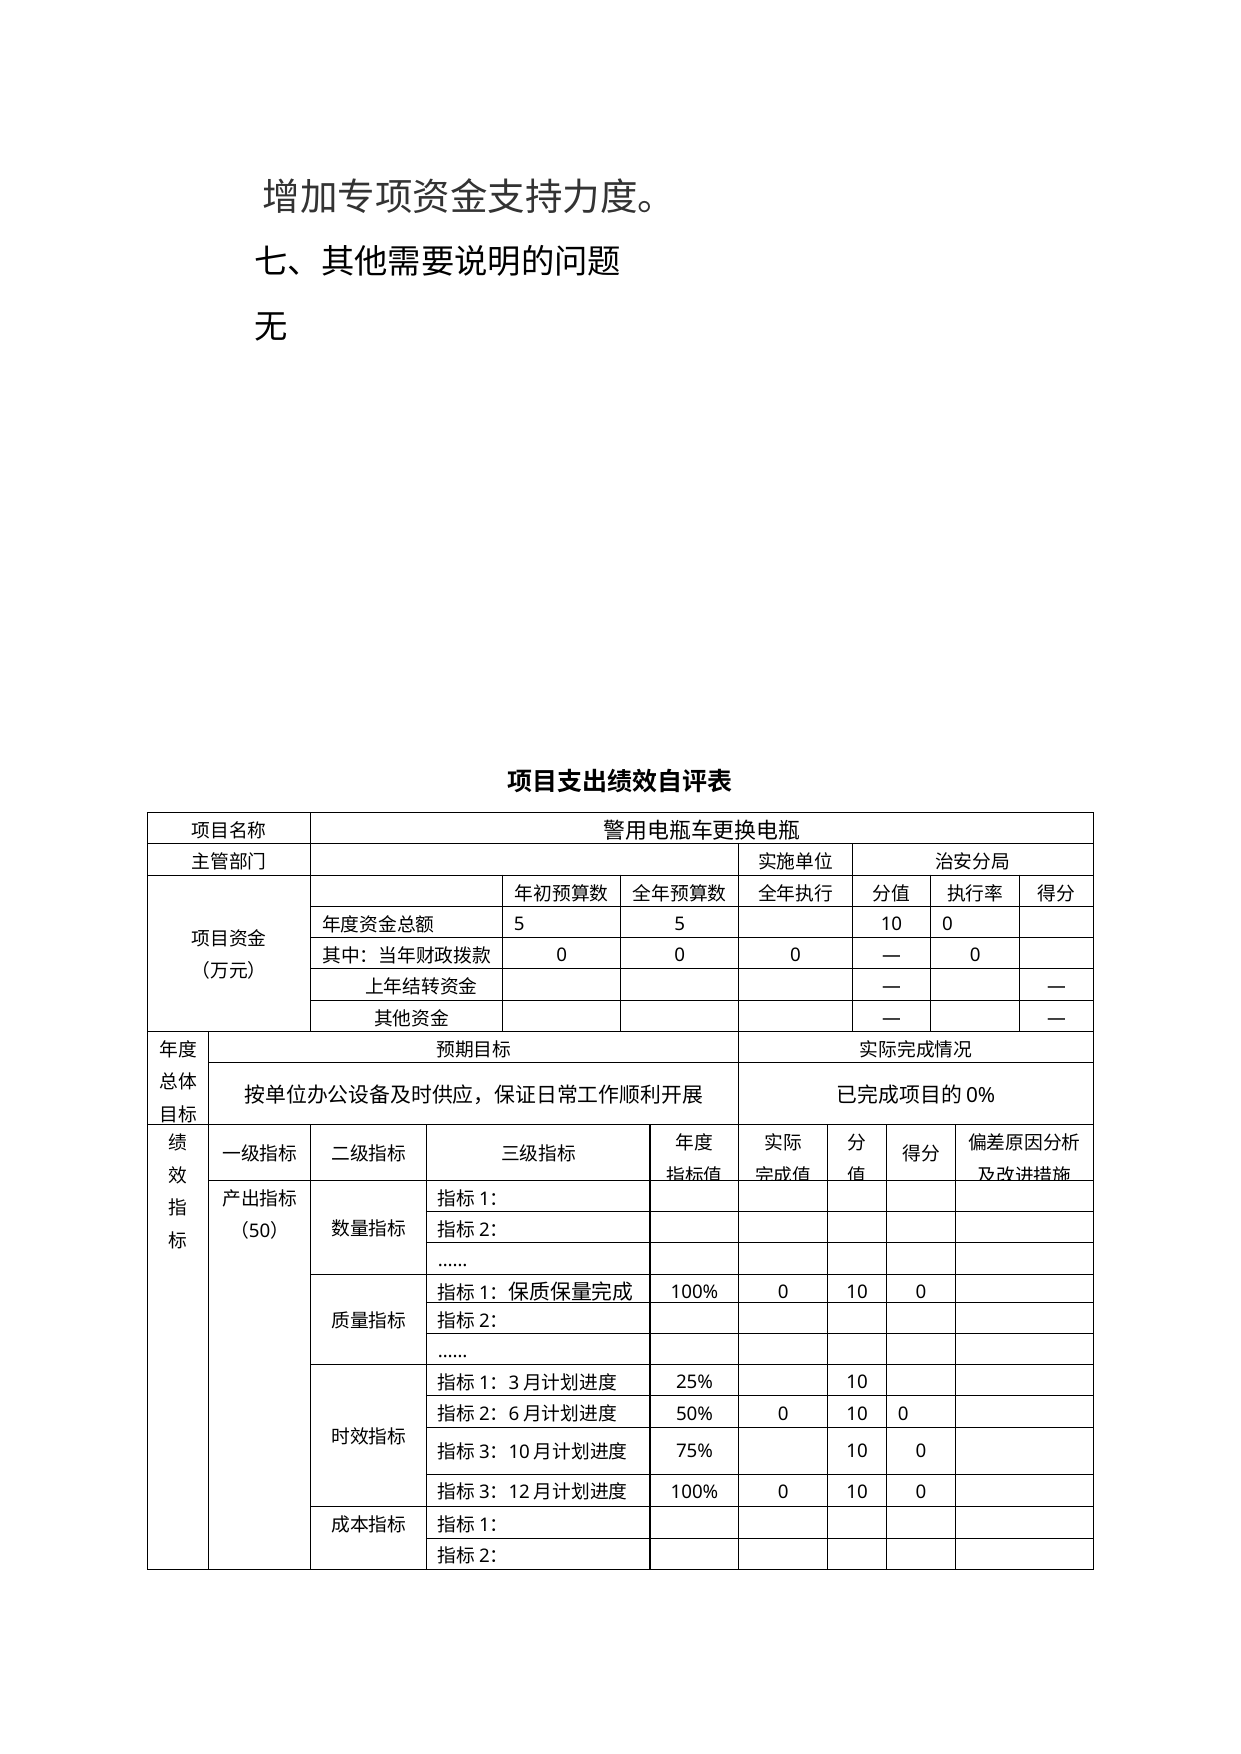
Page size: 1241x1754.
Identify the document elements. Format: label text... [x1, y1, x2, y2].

table_cell 0 [621, 938, 738, 968]
text 七、其他需要说明的问题 [187, 227, 1053, 292]
table_cell [887, 1507, 955, 1537]
table_cell [887, 1365, 955, 1395]
table_cell [956, 1365, 1093, 1395]
table_cell 实施单位 [739, 844, 852, 874]
table_cell [956, 1181, 1093, 1211]
table_cell 100% [651, 1475, 738, 1506]
table_cell 10 [828, 1396, 886, 1427]
table_cell [956, 1212, 1093, 1242]
table_cell [828, 1243, 886, 1273]
table_cell 绩 效 指 标 [148, 1125, 208, 1569]
table_cell [651, 1243, 738, 1273]
table_cell 10 [828, 1275, 886, 1302]
table_cell 全年预算数 [621, 876, 738, 906]
table_cell …… [427, 1243, 649, 1273]
table_cell [887, 1303, 955, 1333]
table_cell 已完成项目的0% [739, 1063, 1093, 1124]
table_cell 按单位办公设备及时供应，保证日常工作顺利开展 [209, 1063, 738, 1124]
table_header 项目名称 [148, 813, 310, 843]
table_cell 0 [887, 1396, 955, 1427]
table_cell 其中：当年财政拨款 [311, 938, 502, 968]
table_cell 10 [828, 1365, 886, 1395]
table_cell 执行率 [931, 876, 1019, 906]
table_cell [956, 1334, 1093, 1364]
table_cell — [1020, 969, 1093, 999]
table_cell [739, 1365, 827, 1395]
table_cell [956, 1475, 1093, 1506]
table_cell [828, 1303, 886, 1333]
table_cell 治安分局 [853, 844, 1093, 874]
table_cell 10 [828, 1475, 886, 1506]
table_cell [311, 844, 738, 874]
table_cell 数量指标 [311, 1181, 426, 1273]
table_cell 年度资金总额 [311, 907, 502, 937]
table_cell …… [427, 1334, 649, 1364]
table_cell [828, 1212, 886, 1242]
table_cell [931, 969, 1019, 999]
table_cell [503, 969, 620, 999]
table_cell 75% [651, 1428, 738, 1473]
table_cell 0 [739, 938, 852, 968]
table_cell [651, 1303, 738, 1333]
table_cell 得分 [1020, 876, 1093, 906]
text 项目支出绩效自评表 [187, 747, 1053, 812]
table_cell 指标3：10月计划进度 [427, 1428, 649, 1473]
table_cell 10 [853, 907, 930, 937]
table_cell 指标2： [427, 1539, 649, 1569]
table_cell 0 [931, 938, 1019, 968]
table_cell — [1020, 1001, 1093, 1031]
table_cell 10 [828, 1428, 886, 1473]
table_cell [956, 1303, 1093, 1333]
table_cell [956, 1396, 1093, 1427]
table_cell 一级指标 [209, 1125, 310, 1180]
table_cell — [853, 938, 930, 968]
table_cell [651, 1539, 738, 1569]
table_cell [651, 1181, 738, 1211]
text 无 [187, 292, 1053, 357]
table_cell [887, 1212, 955, 1242]
table_cell 0 [739, 1396, 827, 1427]
table_cell — [853, 969, 930, 999]
table_cell 实际完成情况 [739, 1032, 1093, 1062]
table_cell [739, 1212, 827, 1242]
table_cell [651, 1212, 738, 1242]
table_cell 年初预算数 [503, 876, 620, 906]
table_cell 0 [887, 1428, 955, 1473]
table_cell [828, 1181, 886, 1211]
table_cell [739, 1001, 852, 1031]
table_cell 项目资金 （万元） [148, 876, 310, 1031]
table_cell [739, 907, 852, 937]
table_cell [1020, 938, 1093, 968]
table_cell [887, 1243, 955, 1273]
text 增加专项资金支持力度。 [187, 162, 1053, 227]
table_cell [887, 1539, 955, 1569]
table_cell 三级指标 [427, 1125, 649, 1180]
table_cell 指标1： [427, 1507, 649, 1537]
table_cell [311, 876, 502, 906]
table_cell [956, 1275, 1093, 1302]
table_cell 预期目标 [209, 1032, 738, 1062]
table_cell 指标2：6月计划进度 [427, 1396, 649, 1427]
table_cell [956, 1507, 1093, 1537]
table_cell [887, 1334, 955, 1364]
table_cell [503, 1001, 620, 1031]
table_cell 0 [887, 1275, 955, 1302]
table_cell 分值 [828, 1125, 886, 1180]
table_cell [739, 1507, 827, 1537]
table_cell 分值 [853, 876, 930, 906]
table_cell 上年结转资金 [311, 969, 502, 999]
table_cell 0 [503, 938, 620, 968]
table_cell [956, 1428, 1093, 1473]
table_cell 指标2： [427, 1303, 649, 1333]
table_cell 实际 完成值 [739, 1125, 827, 1180]
table_cell 100% [651, 1275, 738, 1302]
table_cell 指标1：3月计划进度 [427, 1365, 649, 1395]
table_cell 质量指标 [311, 1275, 426, 1364]
table_cell [621, 969, 738, 999]
table_cell [621, 1001, 738, 1031]
table_cell 偏差原因分析及改进措施 [956, 1125, 1093, 1180]
table_cell 5 [503, 907, 620, 937]
table_cell [739, 1243, 827, 1273]
table_cell 得分 [887, 1125, 955, 1180]
table_cell [828, 1539, 886, 1569]
table_cell 指标2： [427, 1212, 649, 1242]
table_cell 产出指标 （50） [209, 1181, 310, 1569]
table_cell 50% [651, 1396, 738, 1427]
table_cell 其他资金 [311, 1001, 502, 1031]
table_cell [931, 1001, 1019, 1031]
table_header 警用电瓶车更换电瓶 [311, 813, 1093, 843]
table_cell 指标3：12月计划进度 [427, 1475, 649, 1506]
table_cell [739, 969, 852, 999]
table_cell 全年执行数 [739, 876, 852, 906]
table_cell 时效指标 [311, 1365, 426, 1506]
table_cell [651, 1507, 738, 1537]
table_cell [956, 1243, 1093, 1273]
table_cell 0 [739, 1475, 827, 1506]
table_cell 二级指标 [311, 1125, 426, 1180]
table_cell [887, 1181, 955, 1211]
table_cell 25% [651, 1365, 738, 1395]
table_cell 0 [739, 1275, 827, 1302]
table_cell 指标1：保质保量完成 [427, 1275, 649, 1302]
table_cell [739, 1181, 827, 1211]
table_cell [739, 1539, 827, 1569]
table_cell [1020, 907, 1093, 937]
table_cell [739, 1334, 827, 1364]
table_cell [828, 1507, 886, 1537]
table_cell 5 [621, 907, 738, 937]
table_cell 0 [887, 1475, 955, 1506]
table_cell 成本指标 [311, 1507, 426, 1569]
table_cell 指标1： [427, 1181, 649, 1211]
table_cell [651, 1334, 738, 1364]
table_cell 主管部门 [148, 844, 310, 874]
table_cell [956, 1539, 1093, 1569]
table_cell 年度 指标值 [651, 1125, 738, 1180]
table_cell [739, 1428, 827, 1473]
table_cell — [853, 1001, 930, 1031]
table_cell [828, 1334, 886, 1364]
table_cell 年度总体目标 [148, 1032, 208, 1124]
table_cell [739, 1303, 827, 1333]
table_cell 0 [931, 907, 1019, 937]
